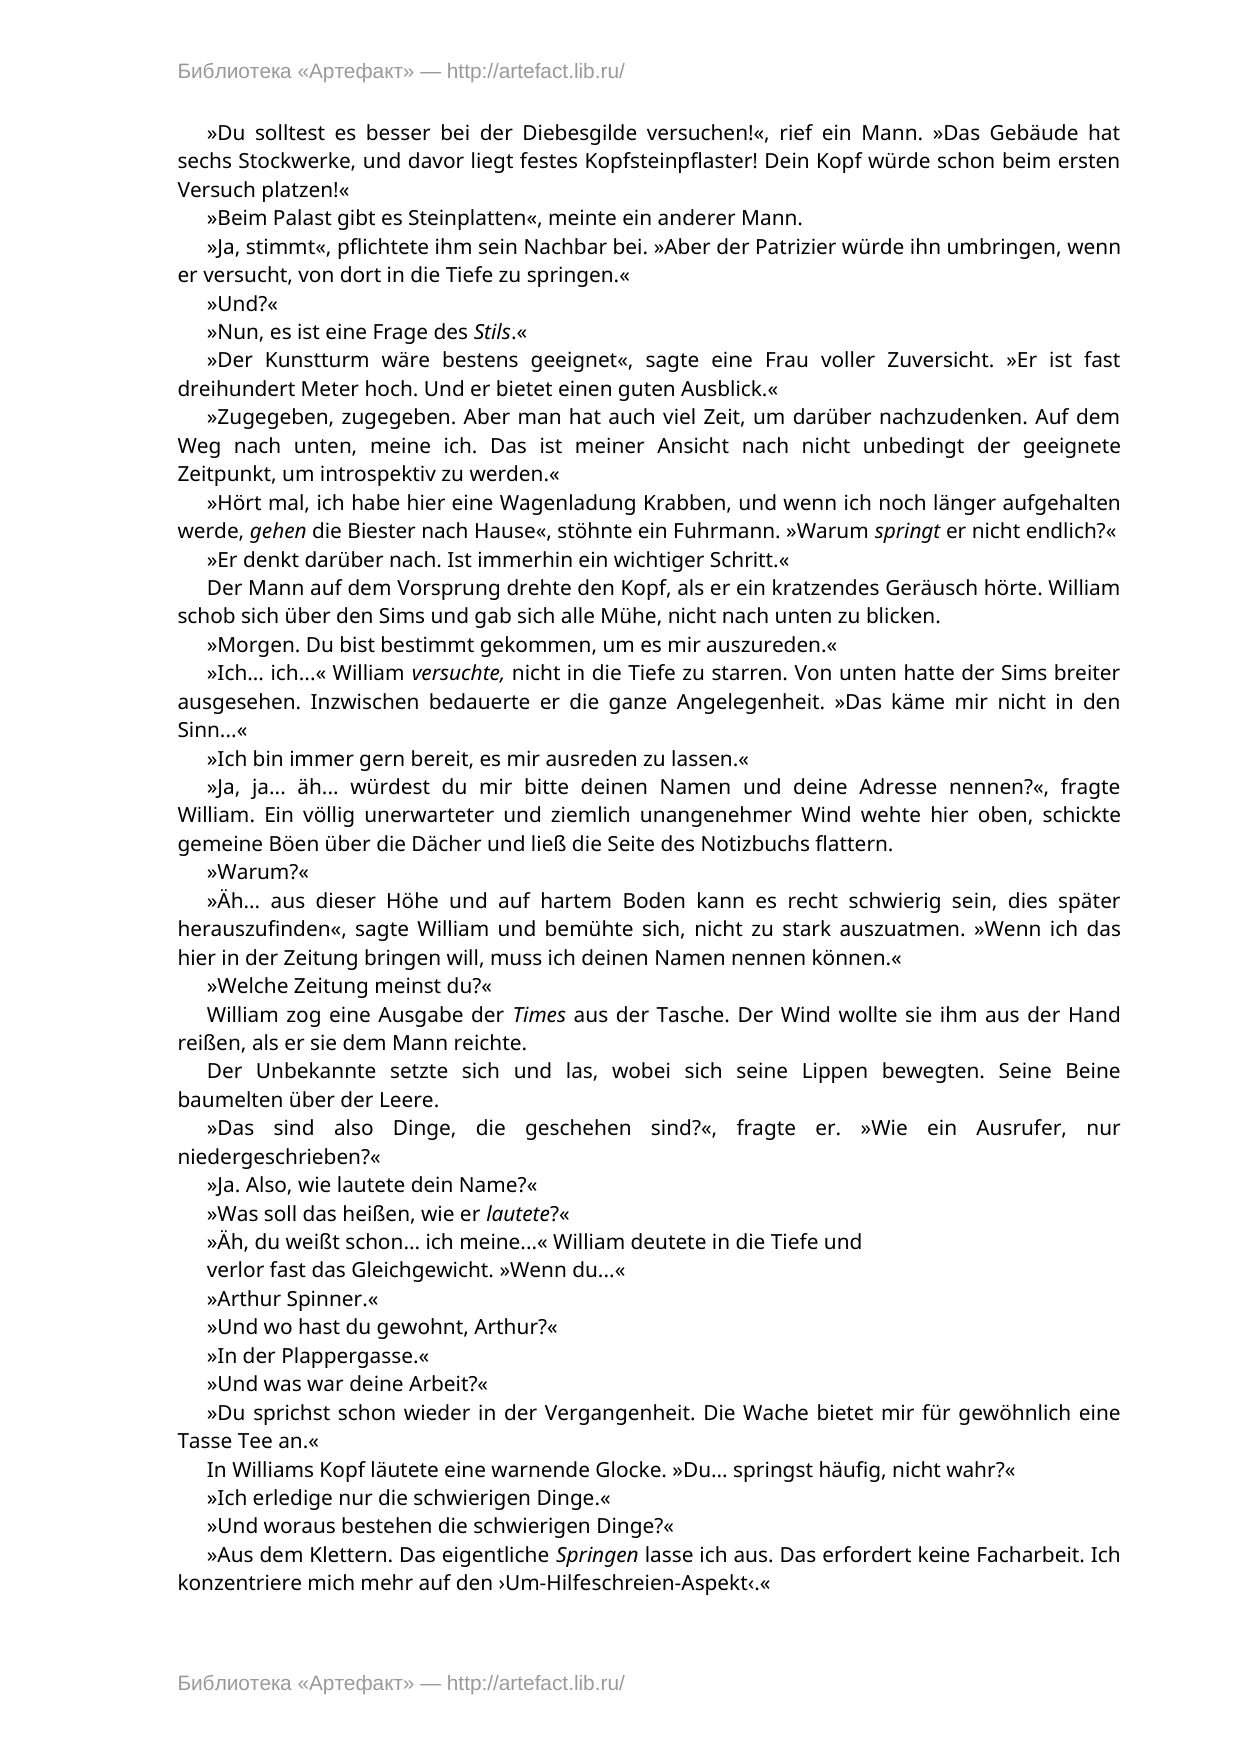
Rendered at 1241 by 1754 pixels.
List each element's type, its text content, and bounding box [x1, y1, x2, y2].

text »Ja, ja... äh... würdest du mir bitte deinen Namen und deine Adresse nennen?«, fragte William. Ein völlig unerwarteter und ziemlich unangenehmer Wind wehte hier oben, schickte gemeine Böen über die Dächer und ließ die Seite des Notizbuchs flattern. [177, 772, 1122, 857]
text In Williams Kopf läutete eine warnende Glocke. »Du... springst häufig, nicht wahr?« [177, 1455, 1122, 1483]
text »Was soll das heißen, wie er lautete?« [177, 1199, 1122, 1227]
text »Zugegeben, zugegeben. Aber man hat auch viel Zeit, um darüber nachzudenken. Auf dem Weg nach unten, meine ich. Das ist meiner Ansicht nach nicht unbedingt der geeignete Zeitpunkt, um introspektiv zu werden.« [177, 402, 1122, 488]
text »Welche Zeitung meinst du?« [177, 971, 1122, 1000]
text »Und was war deine Arbeit?« [177, 1369, 1122, 1398]
text »Äh, du weißt schon... ich meine...« William deutete in die Tiefe und [177, 1227, 1122, 1256]
text »Und?« [177, 289, 1122, 317]
text Der Unbekannte setzte sich und las, wobei sich seine Lippen bewegten. Seine Beine baumelten über der Leere. [177, 1057, 1122, 1113]
text »Du solltest es besser bei der Diebesgilde versuchen!«, rief ein Mann. »Das Gebäude hat sechs Stockwerke, und davor liegt festes Kopfsteinpflaster! Dein Kopf würde schon beim ersten Versuch platzen!« [177, 118, 1122, 203]
text »Und wo hast du gewohnt, Arthur?« [177, 1312, 1122, 1341]
text »Der Kunstturm wäre bestens geeignet«, sagte eine Frau voller Zuversicht. »Er ist fast dreihundert Meter hoch. Und er bietet einen guten Ausblick.« [177, 346, 1122, 402]
text »Nun, es ist eine Frage des Stils.« [177, 317, 1122, 346]
text William zog eine Ausgabe der Times aus der Tasche. Der Wind wollte sie ihm aus der Hand reißen, als er sie dem Mann reichte. [177, 1000, 1122, 1057]
text »Äh... aus dieser Höhe und auf hartem Boden kann es recht schwierig sein, dies später herauszufinden«, sagte William und bemühte sich, nicht zu stark auszuatmen. »Wenn ich das hier in der Zeitung bringen will, muss ich deinen Namen nennen können.« [177, 886, 1122, 971]
text »Hört mal, ich habe hier eine Wagenladung Krabben, und wenn ich noch länger aufgehalten werde, gehen die Biester nach Hause«, stöhnte ein Fuhrmann. »Warum springt er nicht endlich?« [177, 488, 1122, 545]
text »Ja, stimmt«, pflichtete ihm sein Nachbar bei. »Aber der Patrizier würde ihn umbringen, wenn er versucht, von dort in die Tiefe zu springen.« [177, 232, 1122, 289]
text Der Mann auf dem Vorsprung drehte den Kopf, als er ein kratzendes Geräusch hörte. William schob sich über den Sims und gab sich alle Mühe, nicht nach unten zu blicken. [177, 573, 1122, 630]
text verlor fast das Gleichgewicht. »Wenn du...« [177, 1256, 1122, 1284]
text »Du sprichst schon wieder in der Vergangenheit. Die Wache bietet mir für gewöhnlich eine Tasse Tee an.« [177, 1398, 1122, 1455]
text »Arthur Spinner.« [177, 1284, 1122, 1312]
text »Aus dem Klettern. Das eigentliche Springen lasse ich aus. Das erfordert keine Facharbeit. Ich konzentriere mich mehr auf den ›Um-Hilfeschreien-Aspekt‹.« [177, 1540, 1122, 1597]
text »Ich... ich...« William versuchte, nicht in die Tiefe zu starren. Von unten hatte der Sims breiter ausgesehen. Inzwischen bedauerte er die ganze Angelegenheit. »Das käme mir nicht in den Sinn...« [177, 658, 1122, 744]
text »Ich bin immer gern bereit, es mir ausreden zu lassen.« [177, 744, 1122, 772]
text »In der Plappergasse.« [177, 1341, 1122, 1369]
text »Ja. Also, wie lautete dein Name?« [177, 1170, 1122, 1199]
text »Das sind also Dinge, die geschehen sind?«, fragte er. »Wie ein Ausrufer, nur niedergeschrieben?« [177, 1113, 1122, 1170]
text »Warum?« [177, 857, 1122, 886]
text »Beim Palast gibt es Steinplatten«, meinte ein anderer Mann. [177, 203, 1122, 232]
text »Und woraus bestehen die schwierigen Dinge?« [177, 1512, 1122, 1540]
text »Morgen. Du bist bestimmt gekommen, um es mir auszureden.« [177, 630, 1122, 658]
text »Er denkt darüber nach. Ist immerhin ein wichtiger Schritt.« [177, 545, 1122, 573]
text »Ich erledige nur die schwierigen Dinge.« [177, 1483, 1122, 1512]
